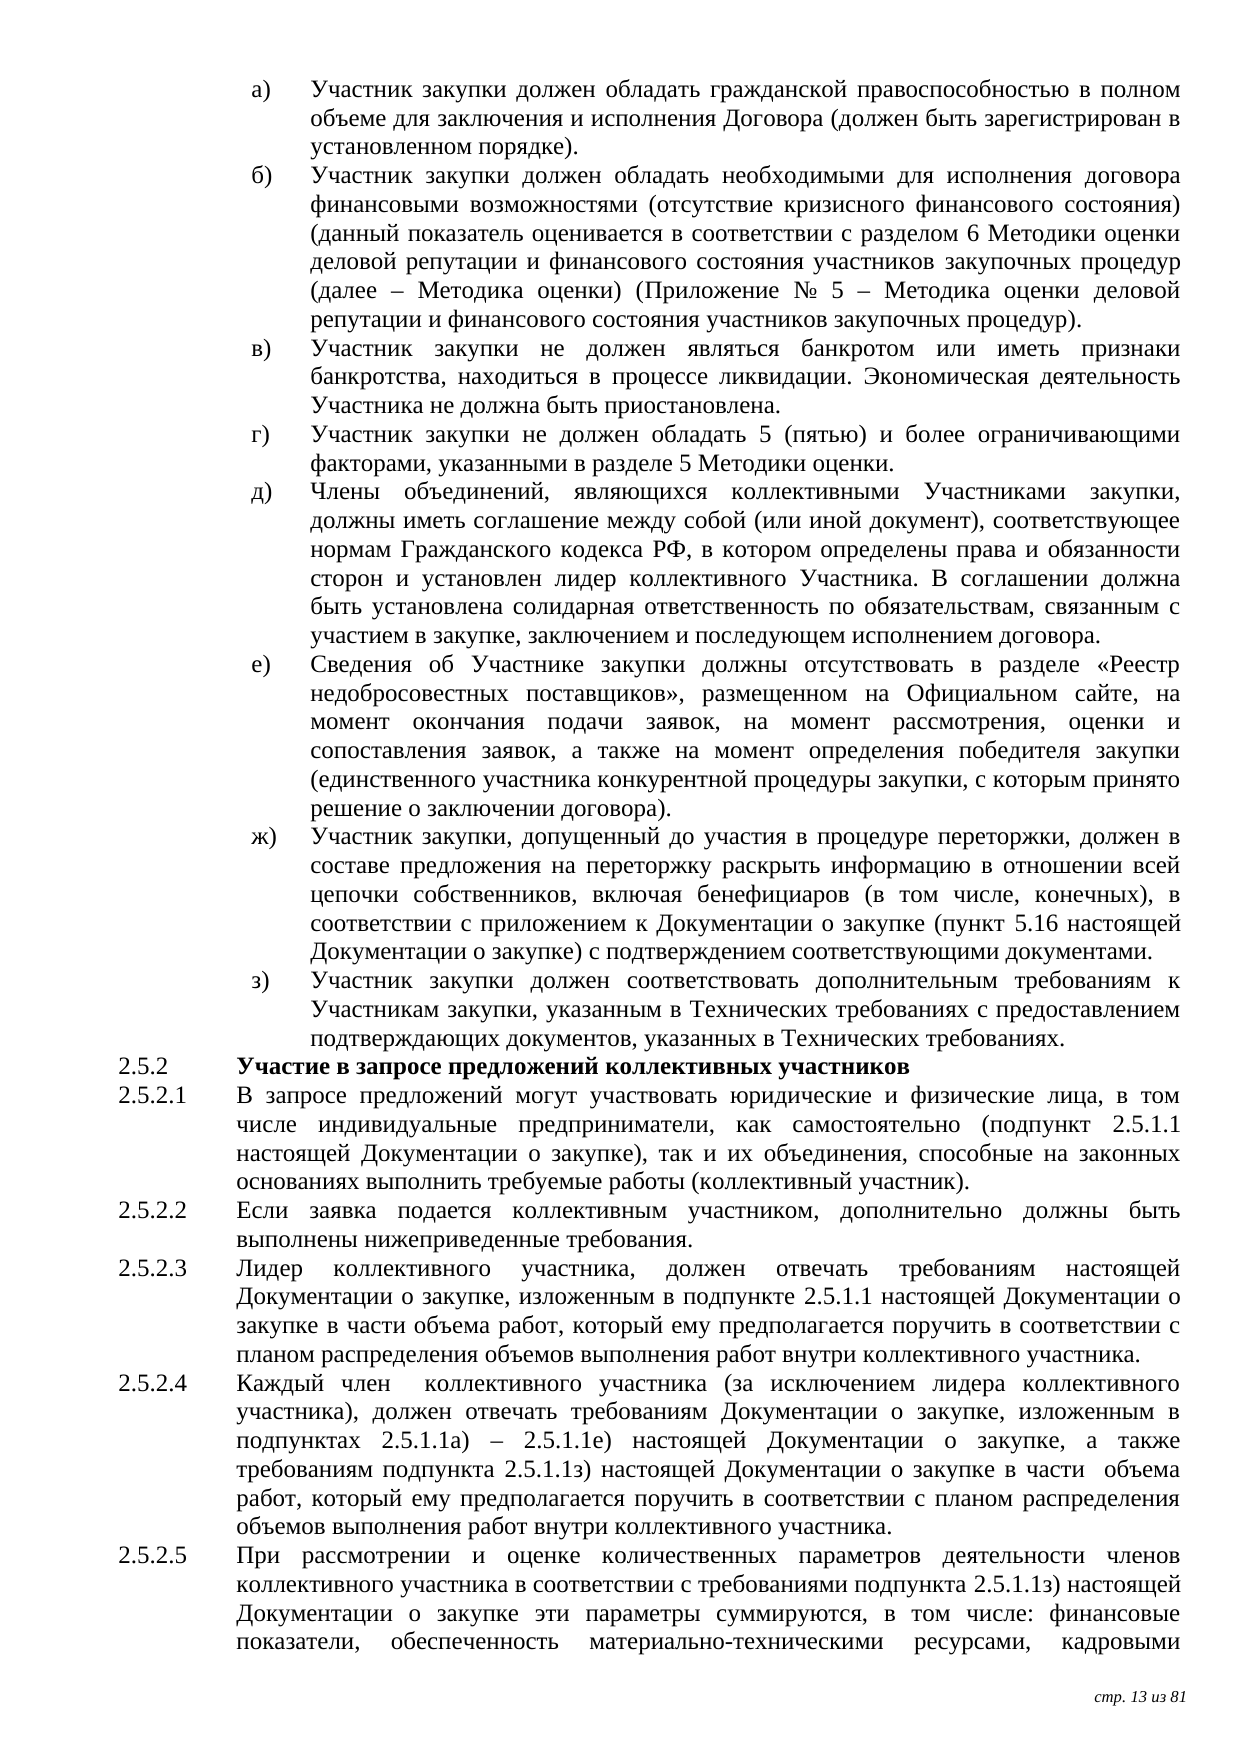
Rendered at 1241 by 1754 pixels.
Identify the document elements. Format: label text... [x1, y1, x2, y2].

list Члены объединений, являющихся коллективными Участниками закупки, должны иметь соглашение между собой (или иной документ), соответствующее нормам Гражданского кодекса РФ, в котором определены права и обязанности сторон и установлен лидер коллективного Участника. В соглашении должна быть установлена солидарная ответственность по обязательствам, связанным с участием в закупке, заключением и последующем исполнением договора. [251, 476, 1181, 649]
text Участник закупки, допущенный до участия в процедуре переторжки, должен в составе предложения на переторжку раскрыть информацию в отношении всей цепочки собственников, включая бенефициаров (в том числе, конечных), в соответствии с приложением к Документации о закупке (пункт 5.16 настоящей Документации о закупке) с подтверждением соответствующими документами. [251, 821, 1181, 965]
list Участие в запросе предложений коллективных участников [118, 1051, 1181, 1080]
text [118, 1540, 1181, 1655]
text В запросе предложений могут участвовать юридические и физические лица, в том числе индивидуальные предприниматели, как самостоятельно (подпункт 2.5.1.1 настоящей Документации о закупке), так и их объединения, способные на законных основаниях выполнить требуемые работы (коллективный участник). [118, 1080, 1181, 1195]
list Участник закупки должен обладать необходимыми для исполнения договора финансовыми возможностями (отсутствие кризисного финансового состояния) (данный показатель оценивается в соответствии с разделом 6 Методики оценки деловой репутации и финансового состояния участников закупочных процедур (далее – Методика оценки) (Приложение № 5 – Методика оценки деловой репутации и финансового состояния участников закупочных процедур). [251, 160, 1181, 333]
text Сведения об Участнике закупки должны отсутствовать в разделе «Реестр недобросовестных поставщиков», размещенном на Официальном сайте, на момент окончания подачи заявок, на момент рассмотрения, оценки и сопоставления заявок, а также на момент определения победителя закупки (единственного участника конкурентной процедуры закупки, с которым принято решение о заключении договора). [251, 649, 1181, 821]
text Если заявка подается коллективным участником, дополнительно должны быть выполнены нижеприведенные требования. [118, 1195, 1181, 1253]
text Каждый член коллективного участника (за исключением лидера коллективного участника), должен отвечать требованиям Документации о закупке, изложенным в подпунктах 2.5.1.1а) – 2.5.1.1е) настоящей Документации о закупке, а также требованиям подпункта 2.5.1.1з) настоящей Документации о закупке в части объема работ, который ему предполагается поручить в соответствии с планом распределения объемов выполнения работ внутри коллективного участника. [118, 1368, 1181, 1540]
list Участник закупки должен обладать гражданской правоспособностью в полном объеме для заключения и исполнения Договора (должен быть зарегистрирован в установленном порядке). [251, 74, 1181, 160]
text Участник закупки должен соответствовать дополнительным требованиям к Участникам закупки, указанным в Технических требованиях с предоставлением подтверждающих документов, указанных в Технических требованиях. [251, 965, 1181, 1051]
text Лидер коллективного участника, должен отвечать требованиям настоящей Документации о закупке, изложенным в подпункте 2.5.1.1 настоящей Документации о закупке в части объема работ, который ему предполагается поручить в соответствии с планом распределения объемов выполнения работ внутри коллективного участника. [118, 1253, 1181, 1368]
list Участник закупки не должен являться банкротом или иметь признаки банкротства, находиться в процессе ликвидации. Экономическая деятельность Участника не должна быть приостановлена. [251, 333, 1181, 419]
list Участник закупки не должен обладать 5 (пятью) и более ограничивающими факторами, указанными в разделе 5 Методики оценки. [251, 419, 1181, 476]
